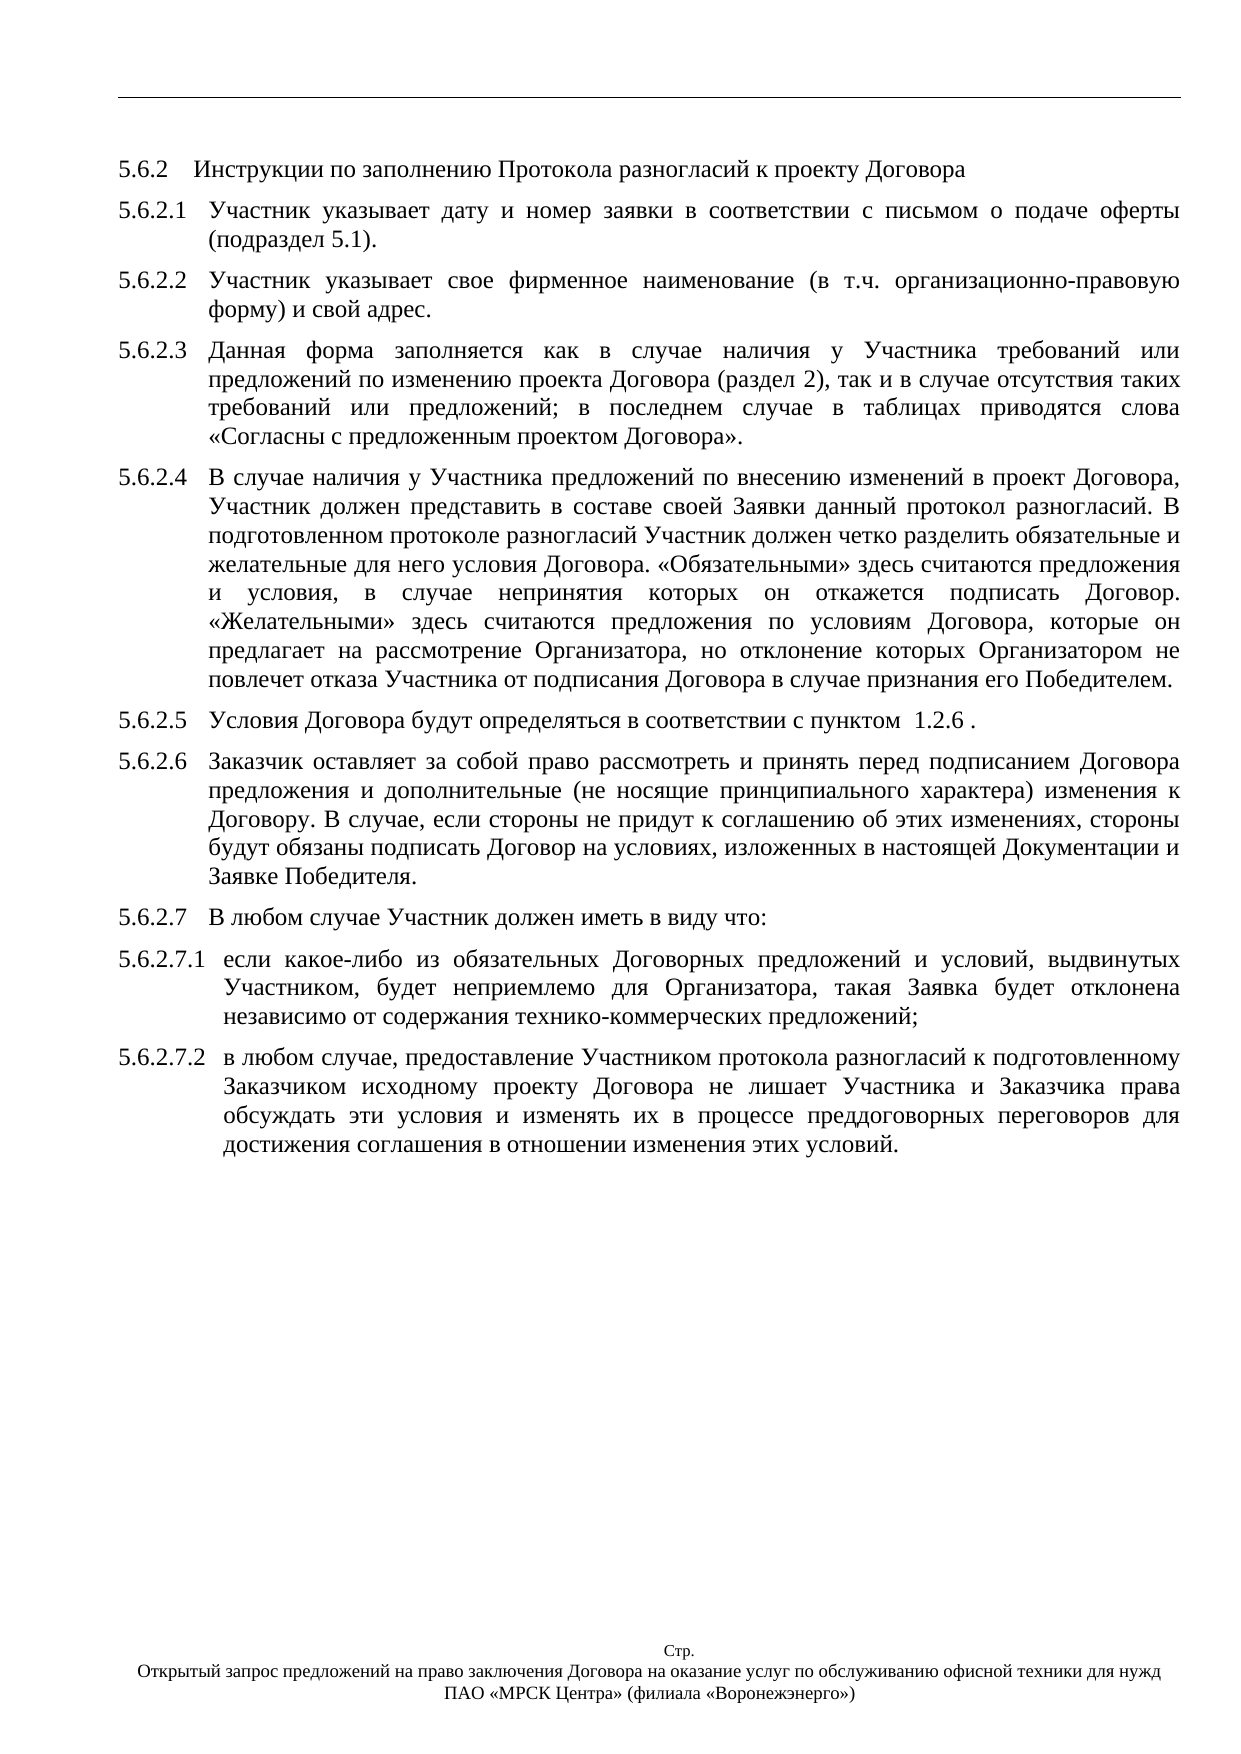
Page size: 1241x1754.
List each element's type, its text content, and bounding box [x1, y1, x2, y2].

subtitle Инструкции по заполнению Протокола разногласий к проекту Договора [118, 154, 1181, 182]
list Участник указывает дату и номер заявки в соответствии с письмом о подаче оферты (подраздел 5.1). [118, 195, 1181, 252]
list если какое-либо из обязательных Договорных предложений и условий, выдвинутых Участником, будет неприемлемо для Организатора, такая Заявка будет отклонена независимо от содержания технико-коммерческих предложений; [118, 944, 1181, 1030]
list Заказчик оставляет за собой право рассмотреть и принять перед подписанием Договора предложения и дополнительные (не носящие принципиального характера) изменения к Договору. В случае, если стороны не придут к соглашению об этих изменениях, стороны будут обязаны подписать Договор на условиях, изложенных в настоящей Документации и Заявке Победителя. [118, 746, 1181, 890]
list В любом случае Участник должен иметь в виду что: [118, 902, 1181, 931]
list в любом случае, предоставление Участником протокола разногласий к подготовленному Заказчиком исходному проекту Договора не лишает Участника и Заказчика права обсуждать эти условия и изменять их в процессе преддоговорных переговоров для достижения соглашения в отношении изменения этих условий. [118, 1042, 1181, 1157]
list Данная форма заполняется как в случае наличия у Участника требований или предложений по изменению проекта Договора (раздел 2), так и в случае отсутствия таких требований или предложений; в последнем случае в таблицах приводятся слова «Согласны с предложенным проектом Договора». [118, 335, 1181, 450]
list В случае наличия у Участника предложений по внесению изменений в проект Договора, Участник должен представить в составе своей Заявки данный протокол разногласий. В подготовленном протоколе разногласий Участник должен четко разделить обязательные и желательные для него условия Договора. «Обязательными» здесь считаются предложения и условия, в случае непринятия которых он откажется подписать Договор. «Желательными» здесь считаются предложения по условиям Договора, которые он предлагает на рассмотрение Организатора, но отклонение которых Организатором не повлечет отказа Участника от подписания Договора в случае признания его Победителем. [118, 462, 1181, 692]
list Условия Договора будут определяться в соответствии с пунктом 1.2.6 . [118, 705, 1181, 734]
list Участник указывает свое фирменное наименование (в т.ч. организационно-правовую форму) и свой адрес. [118, 265, 1181, 322]
